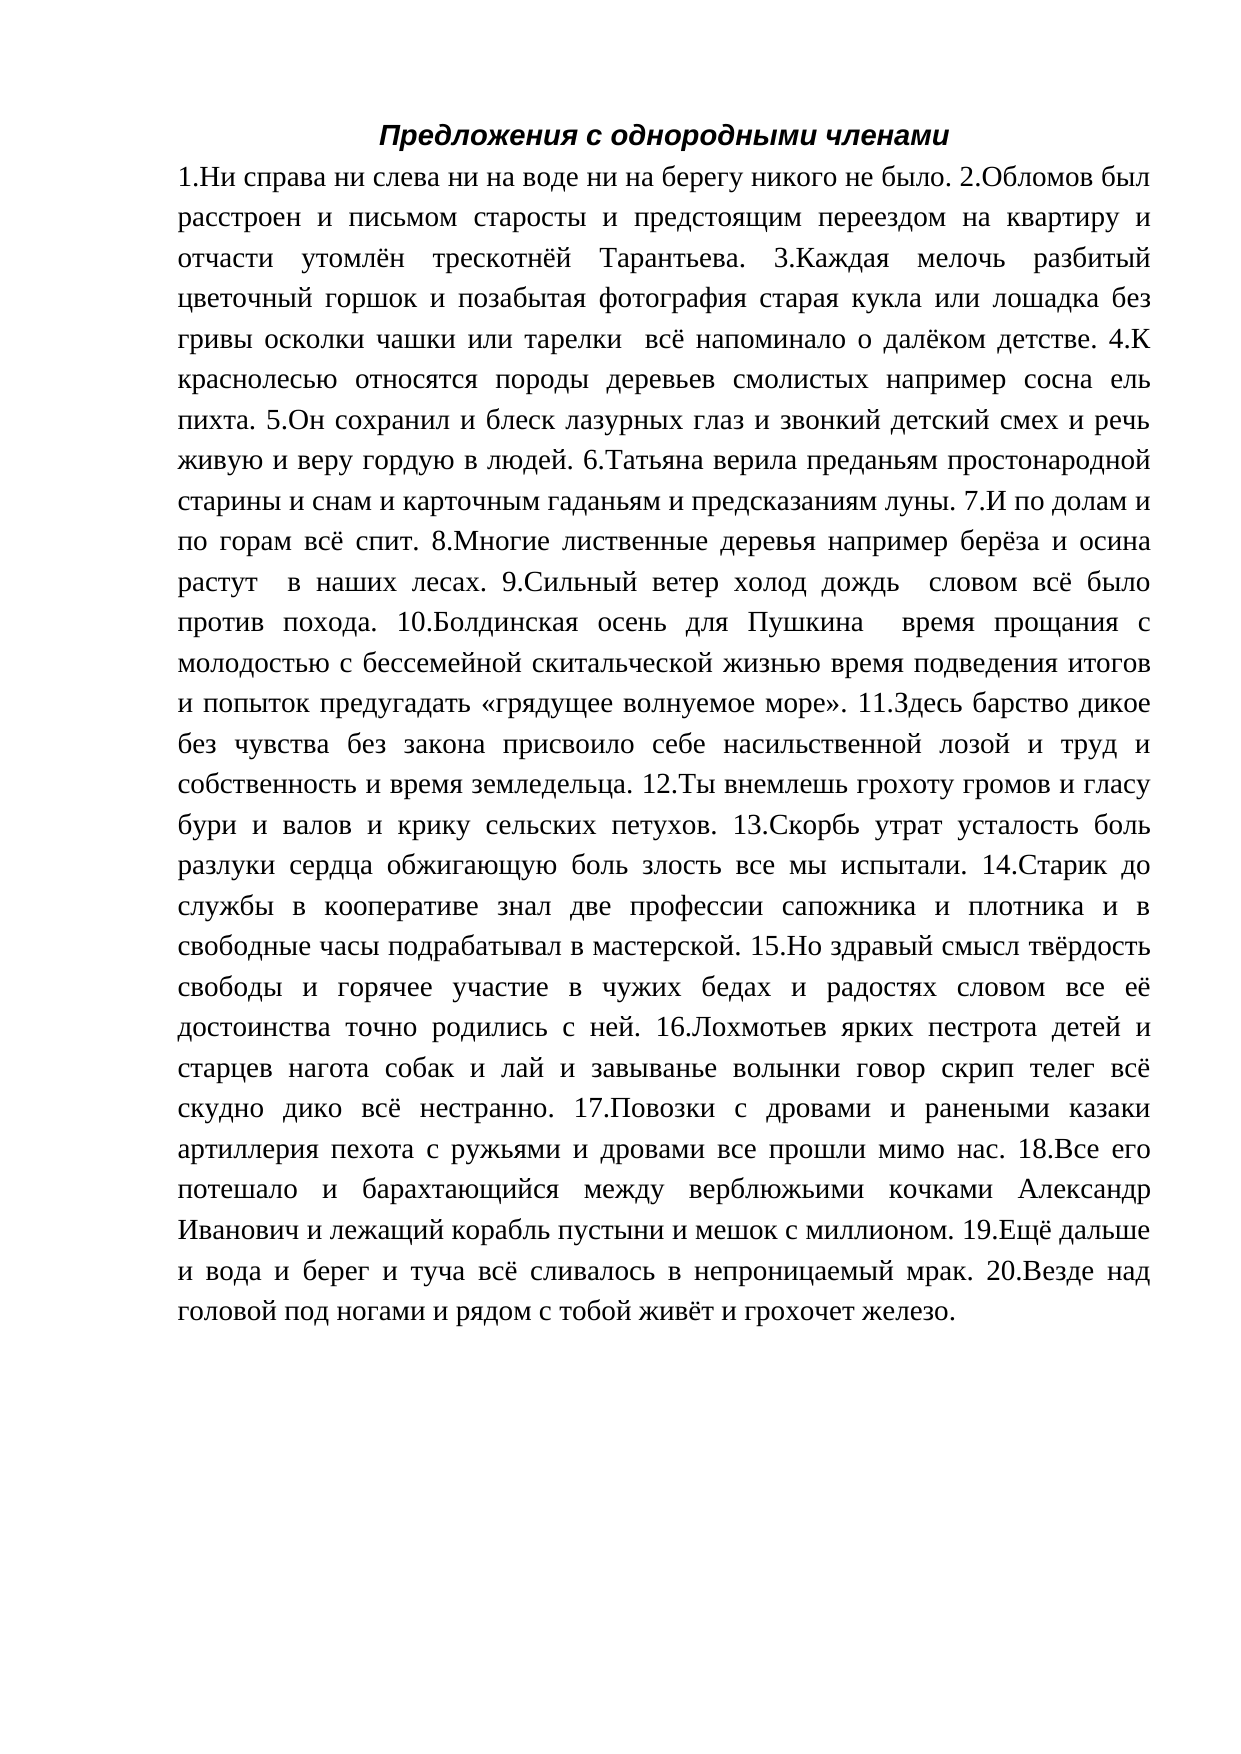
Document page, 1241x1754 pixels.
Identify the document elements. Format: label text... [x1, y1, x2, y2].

text 1.Ни справа ни слева ни на воде ни на берегу никого не было. 2.Обломов был расстроен и письмом старосты и предстоящим переездом на квартиру и отчасти утомлён трескотнёй Тарантьева. 3.Каждая мелочь разбитый цветочный горшок и позабытая фотография старая кукла или лошадка без гривы осколки чашки или тарелки всё напоминало о далёком детстве. 4.К краснолесью относятся породы деревьев смолистых например сосна ель пихта. 5.Он сохранил и блеск лазурных глаз и звонкий детский смех и речь живую и веру гордую в людей. 6.Татьяна верила преданьям простонародной старины и снам и карточным гаданьям и предсказаниям луны. 7.И по долам и по горам всё спит. 8.Многие лиственные деревья например берёза и осина растут в наших лесах. 9.Сильный ветер холод дождь словом всё было против похода. 10.Болдинская осень для Пушкина время прощания с молодостью с бессемейной скитальческой жизнью время подведения итогов и попыток предугадать «грядущее волнуемое море». 11.Здесь барство дикое без чувства без закона присвоило себе насильственной лозой и труд и собственность и время земледельца. 12.Ты внемлешь грохоту громов и гласу бури и валов и крику сельских петухов. 13.Скорбь утрат усталость боль разлуки сердца обжигающую боль злость все мы испытали. 14.Старик до службы в кооперативе знал две профессии сапожника и плотника и в свободные часы подрабатывал в мастерской. 15.Но здравый смысл твёрдость свободы и горячее участие в чужих бедах и радостях словом все её достоинства точно родились с ней. 16.Лохмотьев ярких пестрота детей и старцев нагота собак и лай и завыванье волынки говор скрип телег всё скудно дико всё нестранно. 17.Повозки с дровами и ранеными казаки артиллерия пехота с ружьями и дровами все прошли мимо нас. 18.Все его потешало и барахтающийся между верблюжьими кочками Александр Иванович и лежащий корабль пустыни и мешок с миллионом. 19.Ещё дальше и вода и берег и туча всё сливалось в непроницаемый мрак. 20.Везде над головой под ногами и рядом с тобой живёт и грохочет железо. [177, 159, 1152, 1327]
subtitle Предложения с однородными членами [177, 118, 1152, 152]
